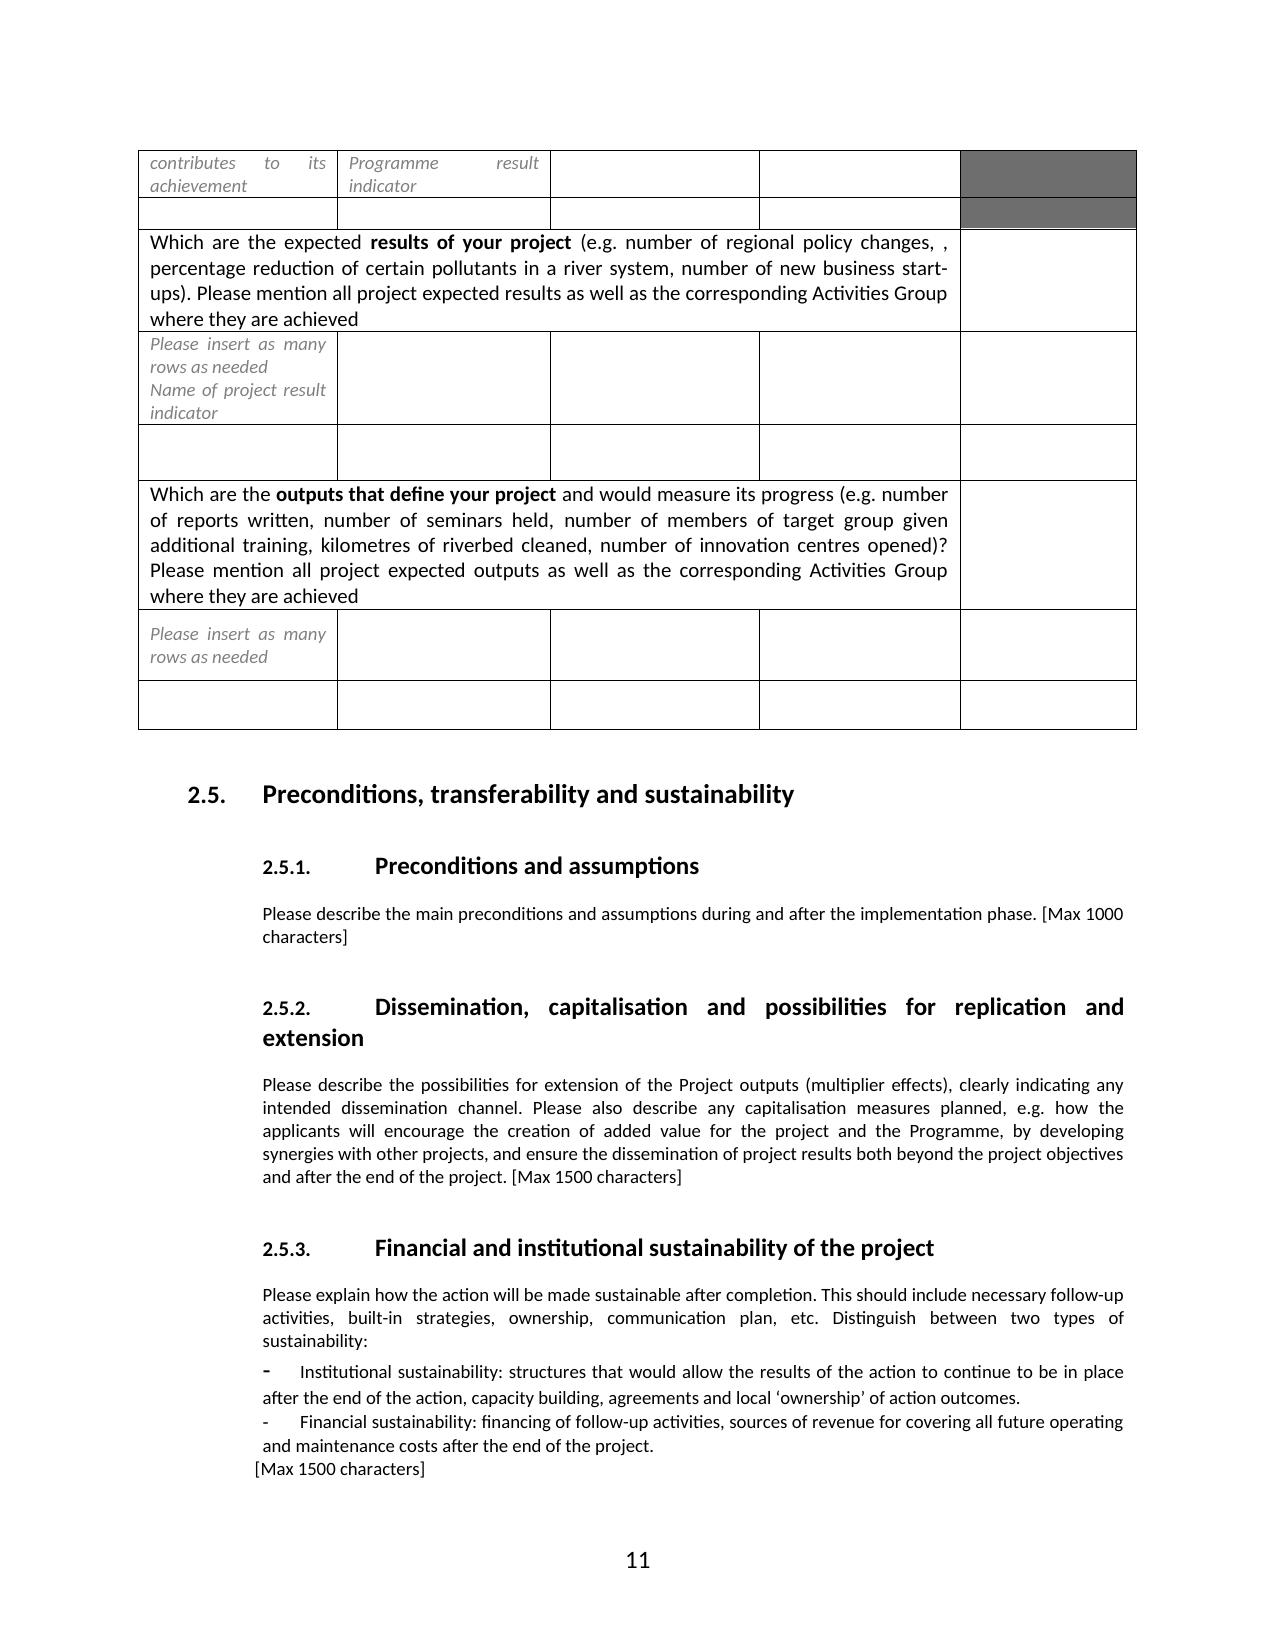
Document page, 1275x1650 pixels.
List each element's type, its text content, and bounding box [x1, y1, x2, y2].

table_cell [961, 610, 1136, 680]
list Institutional sustainability: structures that would allow the results of the action to continue to be in place after the end of the action, capacity building, agreements and local ‘ownership’ of action outcomes. [262, 1352, 1125, 1409]
text Please describe the main preconditions and assumptions during and after the implementation phase. [Max 1000 characters] [262, 902, 1125, 948]
table_cell [139, 425, 337, 480]
table_cell Which are the expected results of your project (e.g. number of regional policy changes, , percentage reduction of certain pollutants in a river system, number of new business start- ups). Please mention all project expected results as well as the corresponding Activities Group where they are achieved [139, 230, 960, 331]
table_cell [961, 198, 1136, 228]
text Please describe the possibilities for extension of the Project outputs (multiplier effects), clearly indicating any intended dissemination channel. Please also describe any capitalisation measures planned, e.g. how the applicants will encourage the creation of added value for the project and the Programme, by developing synergies with other projects, and ensure the dissemination of project results both beyond the project objectives and after the end of the project. [Max 1500 characters] [262, 1073, 1125, 1188]
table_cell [551, 151, 759, 197]
table_cell [961, 230, 1136, 331]
table_cell [551, 610, 759, 680]
table_cell [760, 681, 960, 729]
list Financial sustainability: financing of follow-up activities, sources of revenue for covering all future operating and maintenance costs after the end of the project. [262, 1409, 1125, 1457]
table_cell [551, 198, 759, 228]
table_cell [338, 610, 550, 680]
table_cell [760, 151, 960, 197]
table_cell Which are the outputs that define your project and would measure its progress (e.g. number of reports written, number of seminars held, number of members of target group given additional training, kilometres of riverbed cleaned, number of innovation centres opened)? Please mention all project expected outputs as well as the corresponding Activities Group where they are achieved [139, 481, 960, 608]
list [Max 1500 characters] [225, 1457, 1125, 1480]
table_cell [338, 198, 550, 228]
table_cell [961, 425, 1136, 480]
list Financial and institutional sustainability of the project [262, 1232, 1125, 1262]
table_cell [139, 151, 337, 197]
list Preconditions and assumptions [262, 851, 1125, 881]
table_cell [961, 151, 1136, 197]
table_cell [760, 198, 960, 228]
table_cell [338, 332, 550, 424]
table_cell [961, 481, 1136, 608]
table_cell [139, 198, 337, 228]
table_cell [551, 425, 759, 480]
table_cell [551, 332, 759, 424]
subtitle Preconditions, transferability and sustainability [187, 778, 1125, 811]
table_cell [551, 681, 759, 729]
table_cell [961, 681, 1136, 729]
table_cell [760, 610, 960, 680]
table_cell [760, 332, 960, 424]
table_cell Please insert as many rows as needed [139, 610, 337, 680]
list Dissemination, capitalisation and possibilities for replication and extension [262, 991, 1125, 1052]
table_cell [760, 425, 960, 480]
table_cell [338, 151, 550, 197]
table_cell [961, 332, 1136, 424]
table_cell Please insert as many rows as needed Name of project result indicator [139, 332, 337, 424]
table_cell [338, 425, 550, 480]
text Please explain how the action will be made sustainable after completion. This should include necessary follow-up activities, built-in strategies, ownership, communication plan, etc. Distinguish between two types of sustainability: [262, 1283, 1125, 1352]
table_cell [338, 681, 550, 729]
table_cell [139, 681, 337, 729]
